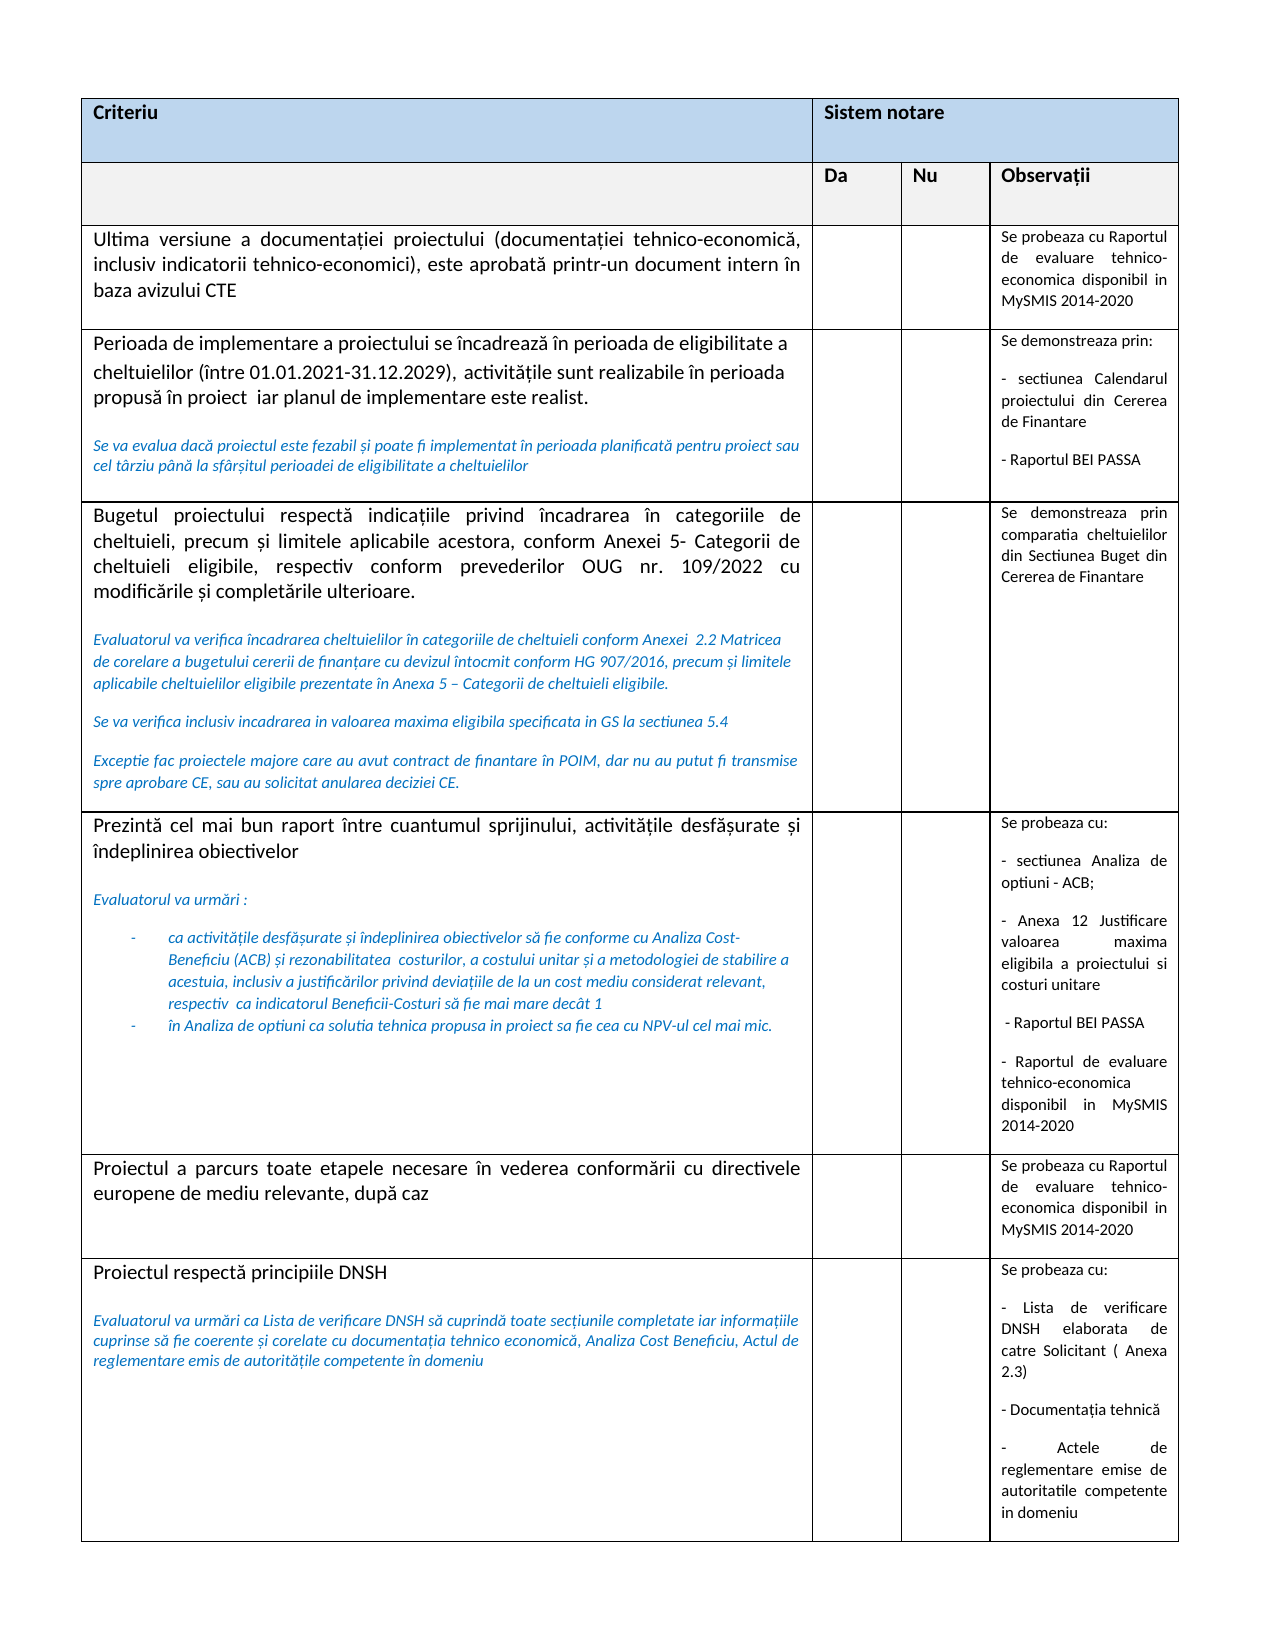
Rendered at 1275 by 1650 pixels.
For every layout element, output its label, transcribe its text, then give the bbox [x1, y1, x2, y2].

table_header Criteriu [82, 99, 812, 162]
table_cell Se probeaza cu Raportul de evaluare tehnico-economica disponibil in MySMIS 2014-2020 [991, 1155, 1178, 1258]
table_cell Se demonstreaza prin: - sectiunea Calendarul proiectului din Cererea de Finantare - Raportul BEI PASSA [991, 330, 1178, 501]
table_cell [902, 226, 989, 329]
table_cell [902, 813, 989, 1154]
table_cell [902, 503, 989, 811]
table_cell [813, 813, 901, 1154]
table_cell Se probeaza cu: - Lista de verificare DNSH elaborata de catre Solicitant ( Anexa 2.3) - Documentația tehnică - Actele de reglementare emise de autoritatile competente in domeniu [991, 1259, 1178, 1541]
table_cell [813, 1155, 901, 1258]
table_cell Se probeaza cu: - sectiunea Analiza de optiuni - ACB; - Anexa 12 Justificare valoarea maxima eligibila a proiectului si costuri unitare - Raportul BEI PASSA - Raportul de evaluare tehnico-economica disponibil in MySMIS 2014-2020 [991, 813, 1178, 1154]
table_cell [902, 1155, 989, 1258]
table_cell Ultima versiune a documentației proiectului (documentației tehnico-economică, inclusiv indicatorii tehnico-economici), este aprobată printr-un document intern în baza avizului CTE [82, 226, 812, 329]
table_header Sistem notare [813, 99, 1178, 162]
table_cell [902, 1259, 989, 1541]
table_cell Proiectul a parcurs toate etapele necesare în vederea conformării cu directivele europene de mediu relevante, după caz [82, 1155, 812, 1258]
table_cell [813, 330, 901, 501]
table_cell [82, 163, 812, 225]
table_cell Nu [902, 163, 989, 225]
table_cell Perioada de implementare a proiectului se încadrează în perioada de eligibilitate a cheltuielilor (între 01.01.2021-31.12.2029), activitățile sunt realizabile în perioada propusă în proiect iar planul de implementare este realist. Se va evalua dacă proiectul este fezabil și poate fi implementat în perioada planificată pentru proiect sau cel târziu până la sfârșitul perioadei de eligibilitate a cheltuielilor [82, 330, 812, 501]
table_cell Proiectul respectă principiile DNSH Evaluatorul va urmări ca Lista de verificare DNSH să cuprindă toate secțiunile completate iar informațiile cuprinse să fie coerente și corelate cu documentația tehnico economică, Analiza Cost Beneficiu, Actul de reglementare emis de autoritățile competente în domeniu [82, 1259, 812, 1541]
table_cell Se demonstreaza prin comparatia cheltuielilor din Sectiunea Buget din Cererea de Finantare [991, 503, 1178, 811]
table_cell [902, 330, 989, 501]
table_cell [813, 1259, 901, 1541]
table_cell Prezintă cel mai bun raport între cuantumul sprijinului, activitățile desfășurate și îndeplinirea obiectivelor Evaluatorul va urmări : ca activitățile desfășurate și îndeplinirea obiectivelor să fie conforme cu Analiza Cost-Beneficiu (ACB) și rezonabilitatea costurilor, a costului unitar și a metodologiei de stabilire a acestuia, inclusiv a justificărilor privind deviațiile de la un cost mediu considerat relevant, respectiv ca indicatorul Beneficii-Costuri să fie mai mare decât 1 în Analiza de optiuni ca solutia tehnica propusa in proiect sa fie cea cu NPV-ul cel mai mic. [82, 813, 812, 1154]
table_cell [813, 503, 901, 811]
table_cell Da [813, 163, 901, 225]
table_cell [813, 226, 901, 329]
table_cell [991, 226, 1178, 329]
table_cell Bugetul proiectului respectă indicaţiile privind încadrarea în categoriile de cheltuieli, precum și limitele aplicabile acestora, conform Anexei 5- Categorii de cheltuieli eligibile, respectiv conform prevederilor OUG nr. 109/2022 cu modificările și completările ulterioare. Evaluatorul va verifica încadrarea cheltuielilor în categoriile de cheltuieli conform Anexei 2.2 Matricea de corelare a bugetului cererii de finanțare cu devizul întocmit conform HG 907/2016, precum și limitele aplicabile cheltuielilor eligibile prezentate în Anexa 5 – Categorii de cheltuieli eligibile. Se va verifica inclusiv incadrarea in valoarea maxima eligibila specificata in GS la sectiunea 5.4 Exceptie fac proiectele majore care au avut contract de finantare în POIM, dar nu au putut fi transmise spre aprobare CE, sau au solicitat anularea deciziei CE. [82, 503, 812, 811]
table_cell Observații [991, 163, 1178, 225]
